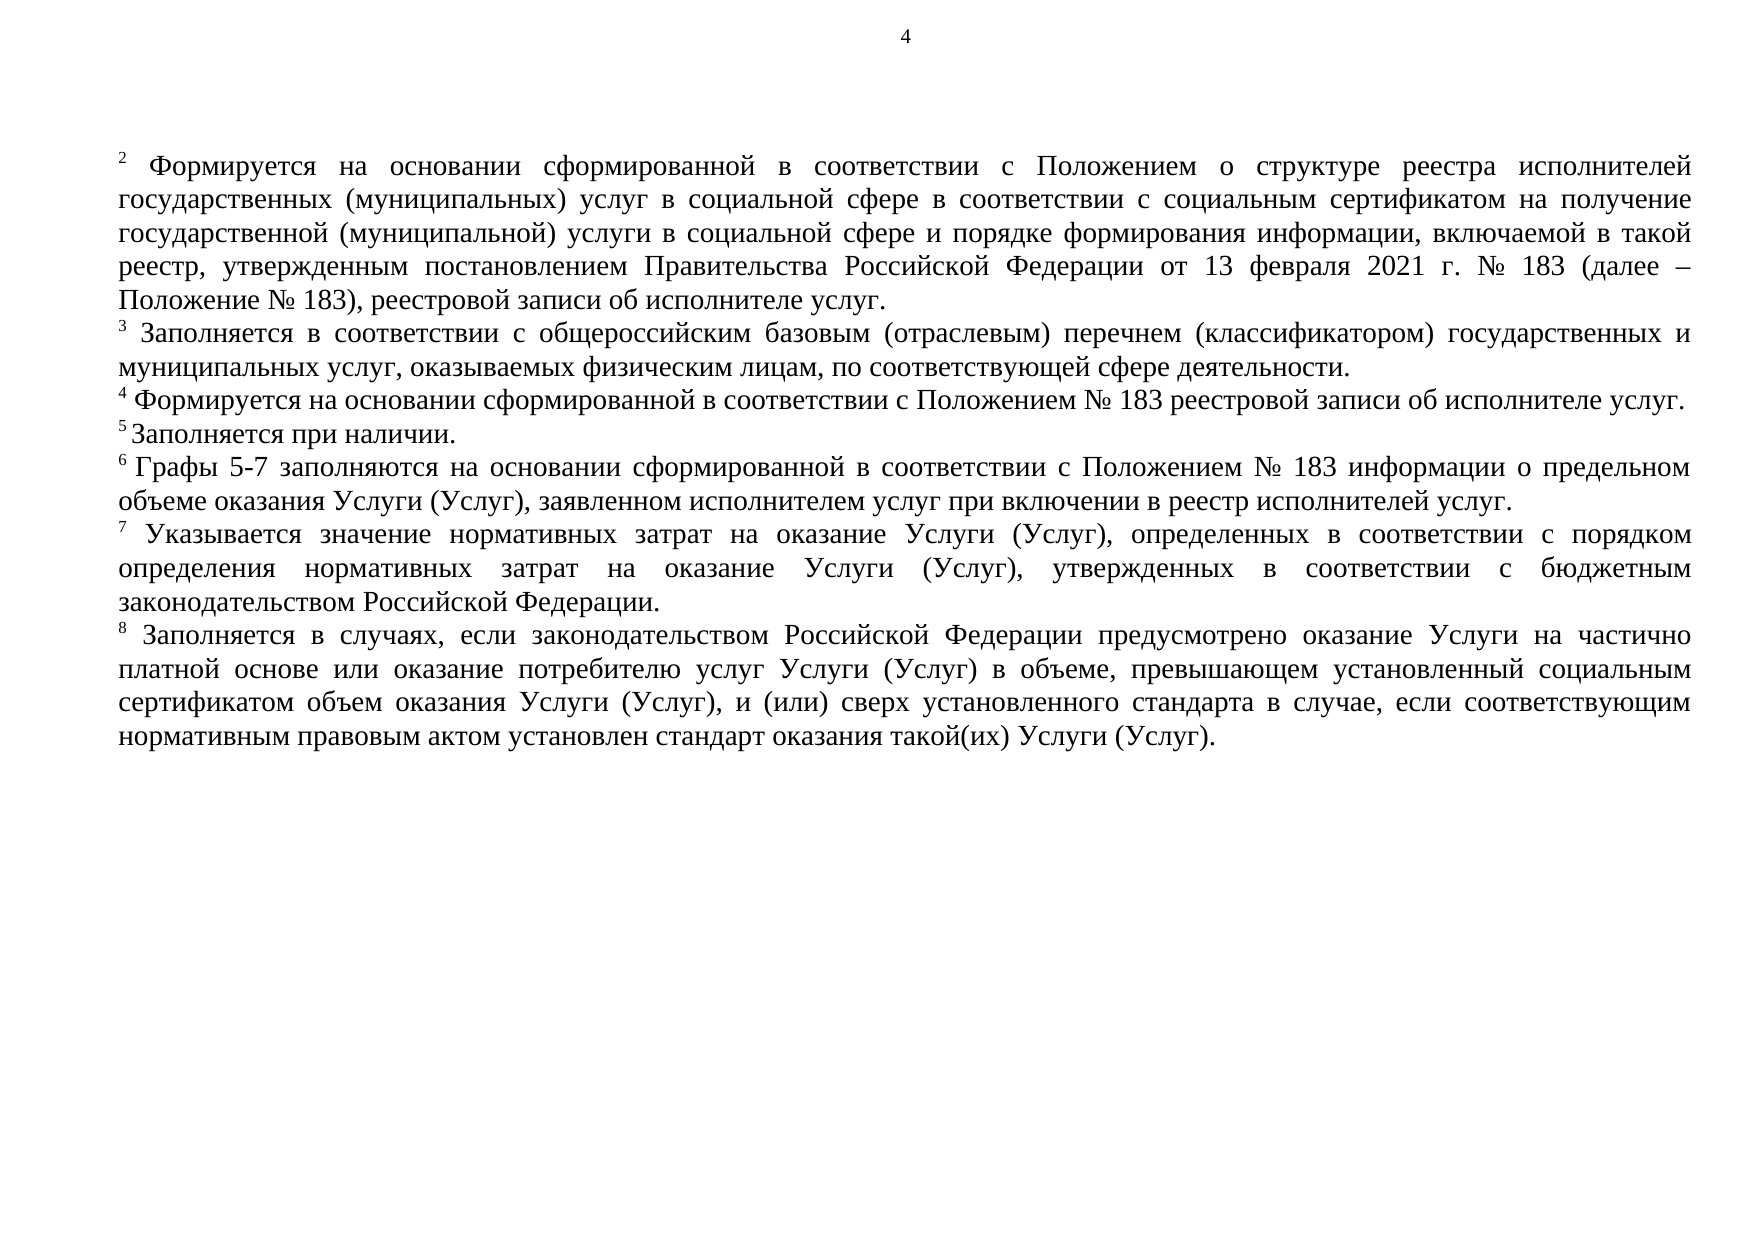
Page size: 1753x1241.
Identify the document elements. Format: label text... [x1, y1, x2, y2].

text 4 Формируется на основании сформированной в соответствии с Положением № 183 реестровой записи об исполнителе услуг. [118, 382, 1693, 416]
text 7 Указывается значение нормативных затрат на оказание Услуги (Услуг), определенных в соответствии с порядком определения нормативных затрат на оказание Услуги (Услуг), утвержденных в соответствии с бюджетным законодательством Российской Федерации. [118, 517, 1693, 617]
text 3 Заполняется в соответствии с общероссийским базовым (отраслевым) перечнем (классификатором) государственных и муниципальных услуг, оказываемых физическим лицам, по соответствующей сфере деятельности. [118, 315, 1693, 382]
text 5 Заполняется при наличии. [118, 416, 1693, 449]
text 6 Графы 5-7 заполняются на основании сформированной в соответствии с Положением № 183 информации о предельном объеме оказания Услуги (Услуг), заявленном исполнителем услуг при включении в реестр исполнителей услуг. [118, 449, 1693, 517]
text 8 Заполняется в случаях, если законодательством Российской Федерации предусмотрено оказание Услуги на частично платной основе или оказание потребителю услуг Услуги (Услуг) в объеме, превышающем установленный социальным сертификатом объем оказания Услуги (Услуг), и (или) сверх установленного стандарта в случае, если соответствующим нормативным правовым актом установлен стандарт оказания такой(их) Услуги (Услуг). [118, 617, 1693, 751]
text 2 Формируется на основании сформированной в соответствии с Положением о структуре реестра исполнителей государственных (муниципальных) услуг в социальной сфере в соответствии с социальным сертификатом на получение государственной (муниципальной) услуги в социальной сфере и порядке формирования информации, включаемой в такой реестр, утвержденным постановлением Правительства Российской Федерации от 13 февраля 2021 г. № 183 (далее – Положение № 183), реестровой записи об исполнителе услуг. [118, 148, 1693, 315]
